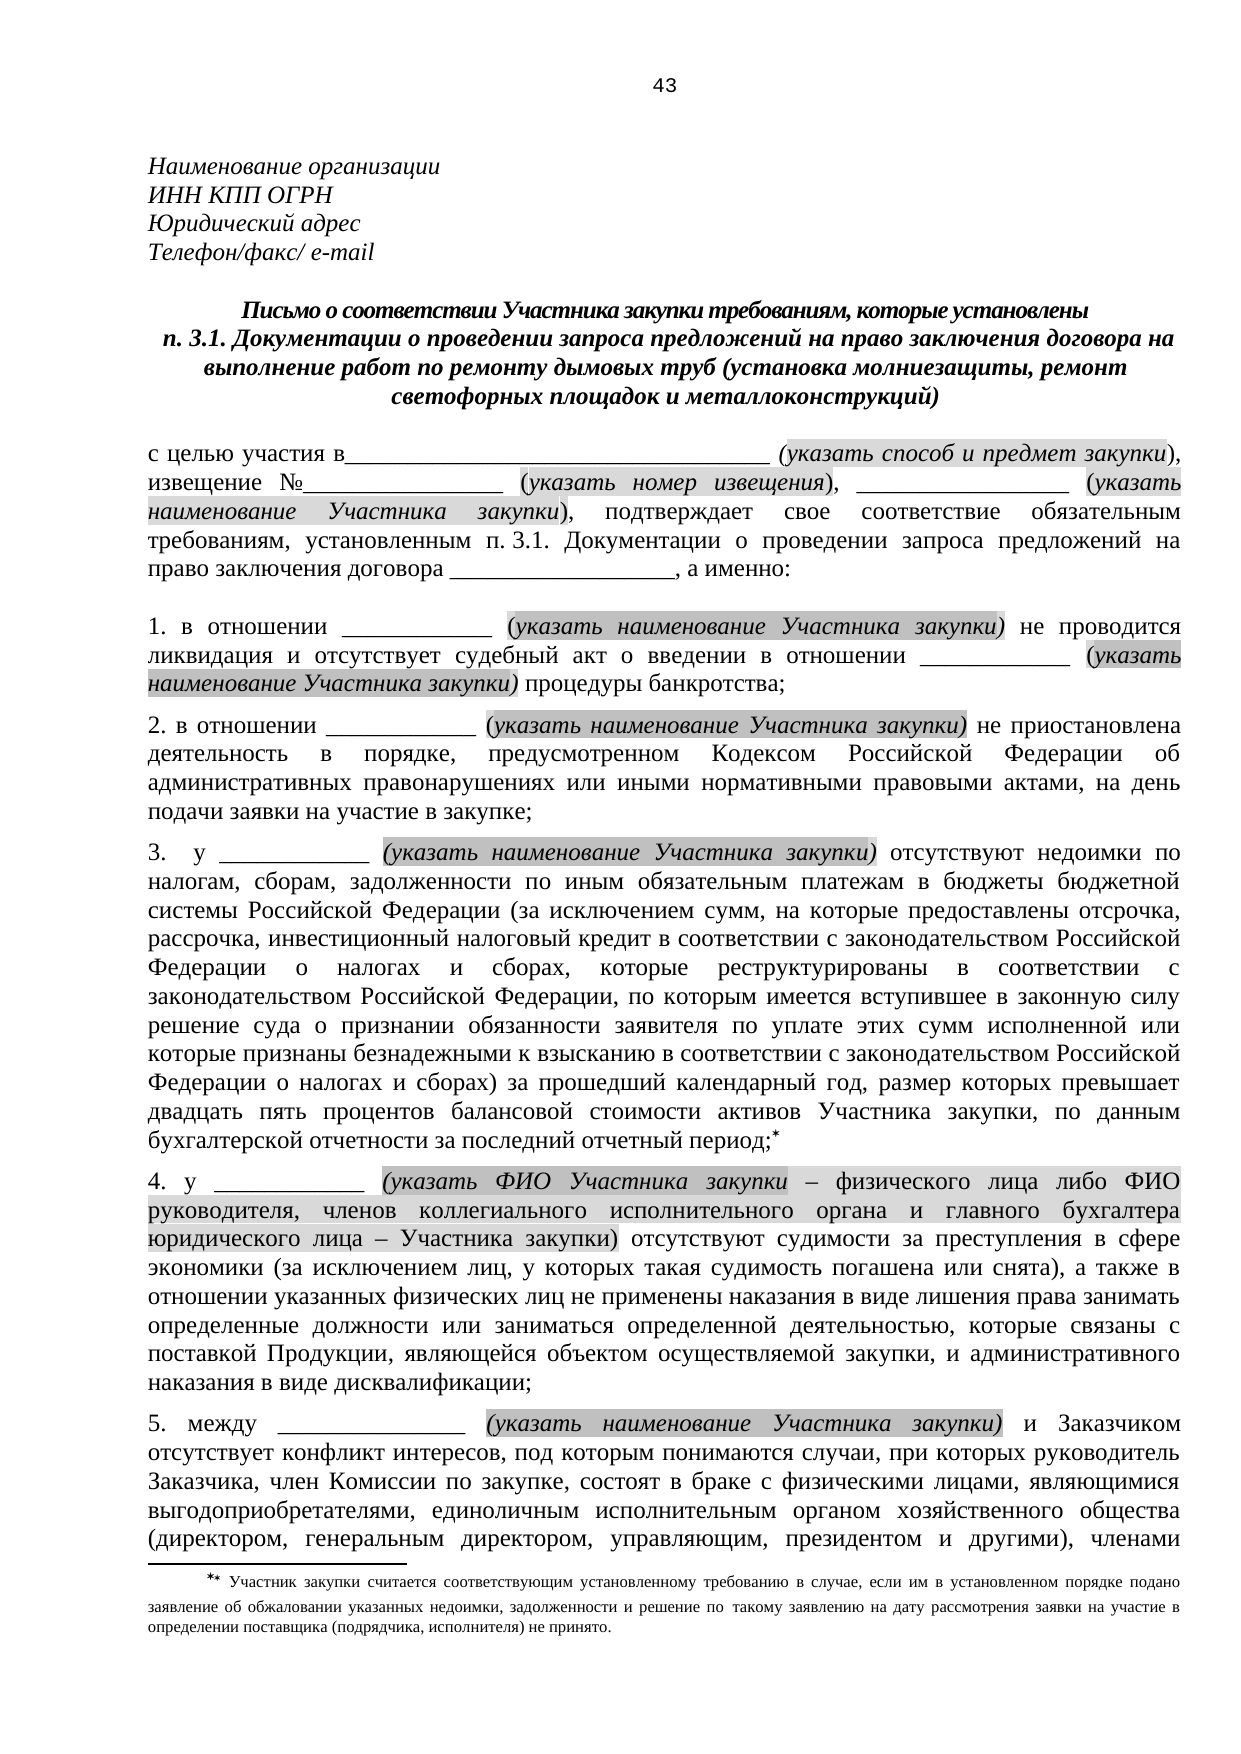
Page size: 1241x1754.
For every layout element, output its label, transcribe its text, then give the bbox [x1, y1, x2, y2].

text 2. в отношении ____________ (указать наименование Участника закупки) не приостановлена деятельность в порядке, предусмотренном Кодексом Российской Федерации об административных правонарушениях или иными нормативными правовыми актами, на день подачи заявки на участие в закупке; [148, 710, 1181, 825]
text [148, 1408, 1181, 1552]
text п. 3.1. Документации о проведении запроса предложений на право заключения договора на выполнение работ по ремонту дымовых труб (установка молниезащиты, ремонт светофорных площадок и металлоконструкций) [150, 323, 1181, 410]
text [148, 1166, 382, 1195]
text с целью участия в__________________________________ (указать способ и предмет закупки), извещение №________________ (указать номер извещения), _________________ (указать наименование Участника закупки), подтверждает свое соответствие обязательным требованиям, установленным п. 3.1. Документации о проведении запроса предложений на право заключения договора __________________, а именно: [148, 438, 1181, 496]
text Письмо о соответствии Участника закупки требованиям, которые установлены [150, 295, 1181, 323]
text с целью участия в__________________________________ (указать способ и предмет закупки), извещение №________________ (указать номер извещения), _________________ (указать наименование Участника закупки), подтверждает свое соответствие обязательным требованиям, установленным п. 3.1. Документации о проведении запроса предложений на право заключения договора __________________, а именно: [148, 467, 1181, 582]
text Юридический адрес [148, 208, 1181, 237]
text Наименование организации [148, 151, 1181, 180]
text 4. у ____________ (указать ФИО Участника закупки – физического лица либо ФИО руководителя, членов коллегиального исполнительного органа и главного бухгалтера юридического лица – Участника закупки) отсутствуют судимости за преступления в сфере экономики (за исключением лиц, у которых такая судимость погашена или снята), а также в отношении указанных физических лиц не применены наказания в виде лишения права занимать определенные должности или заниматься определенной деятельностью, которые связаны с поставкой Продукции, являющейся объектом осуществляемой закупки, и административного наказания в виде дисквалификации; [148, 1223, 1181, 1396]
text Телефон/факс/ e-mail [148, 237, 1181, 266]
text 3. у ____________ (указать наименование Участника закупки) отсутствуют недоимки по налогам, сборам, задолженности по иным обязательным платежам в бюджеты бюджетной системы Российской Федерации (за исключением сумм, на которые предоставлены отсрочка, рассрочка, инвестиционный налоговый кредит в соответствии с законодательством Российской Федерации о налогах и сборах, которые реструктурированы в соответствии с законодательством Российской Федерации, по которым имеется вступившее в законную силу решение суда о признании обязанности заявителя по уплате этих сумм исполненной или которые признаны безнадежными к взысканию в соответствии с законодательством Российской Федерации о налогах и сборах) за прошедший календарный год, размер которых превышает двадцать пять процентов балансовой стоимости активов Участника закупки, по данным бухгалтерской отчетности за последний отчетный период; [148, 837, 1181, 1153]
text 1. в отношении ____________ (указать наименование Участника закупки) не проводится ликвидация и отсутствует судебный акт о введении в отношении ____________ (указать наименование Участника закупки) процедуры банкротства; [148, 611, 1181, 697]
text ИНН КПП ОГРН [148, 180, 1181, 208]
